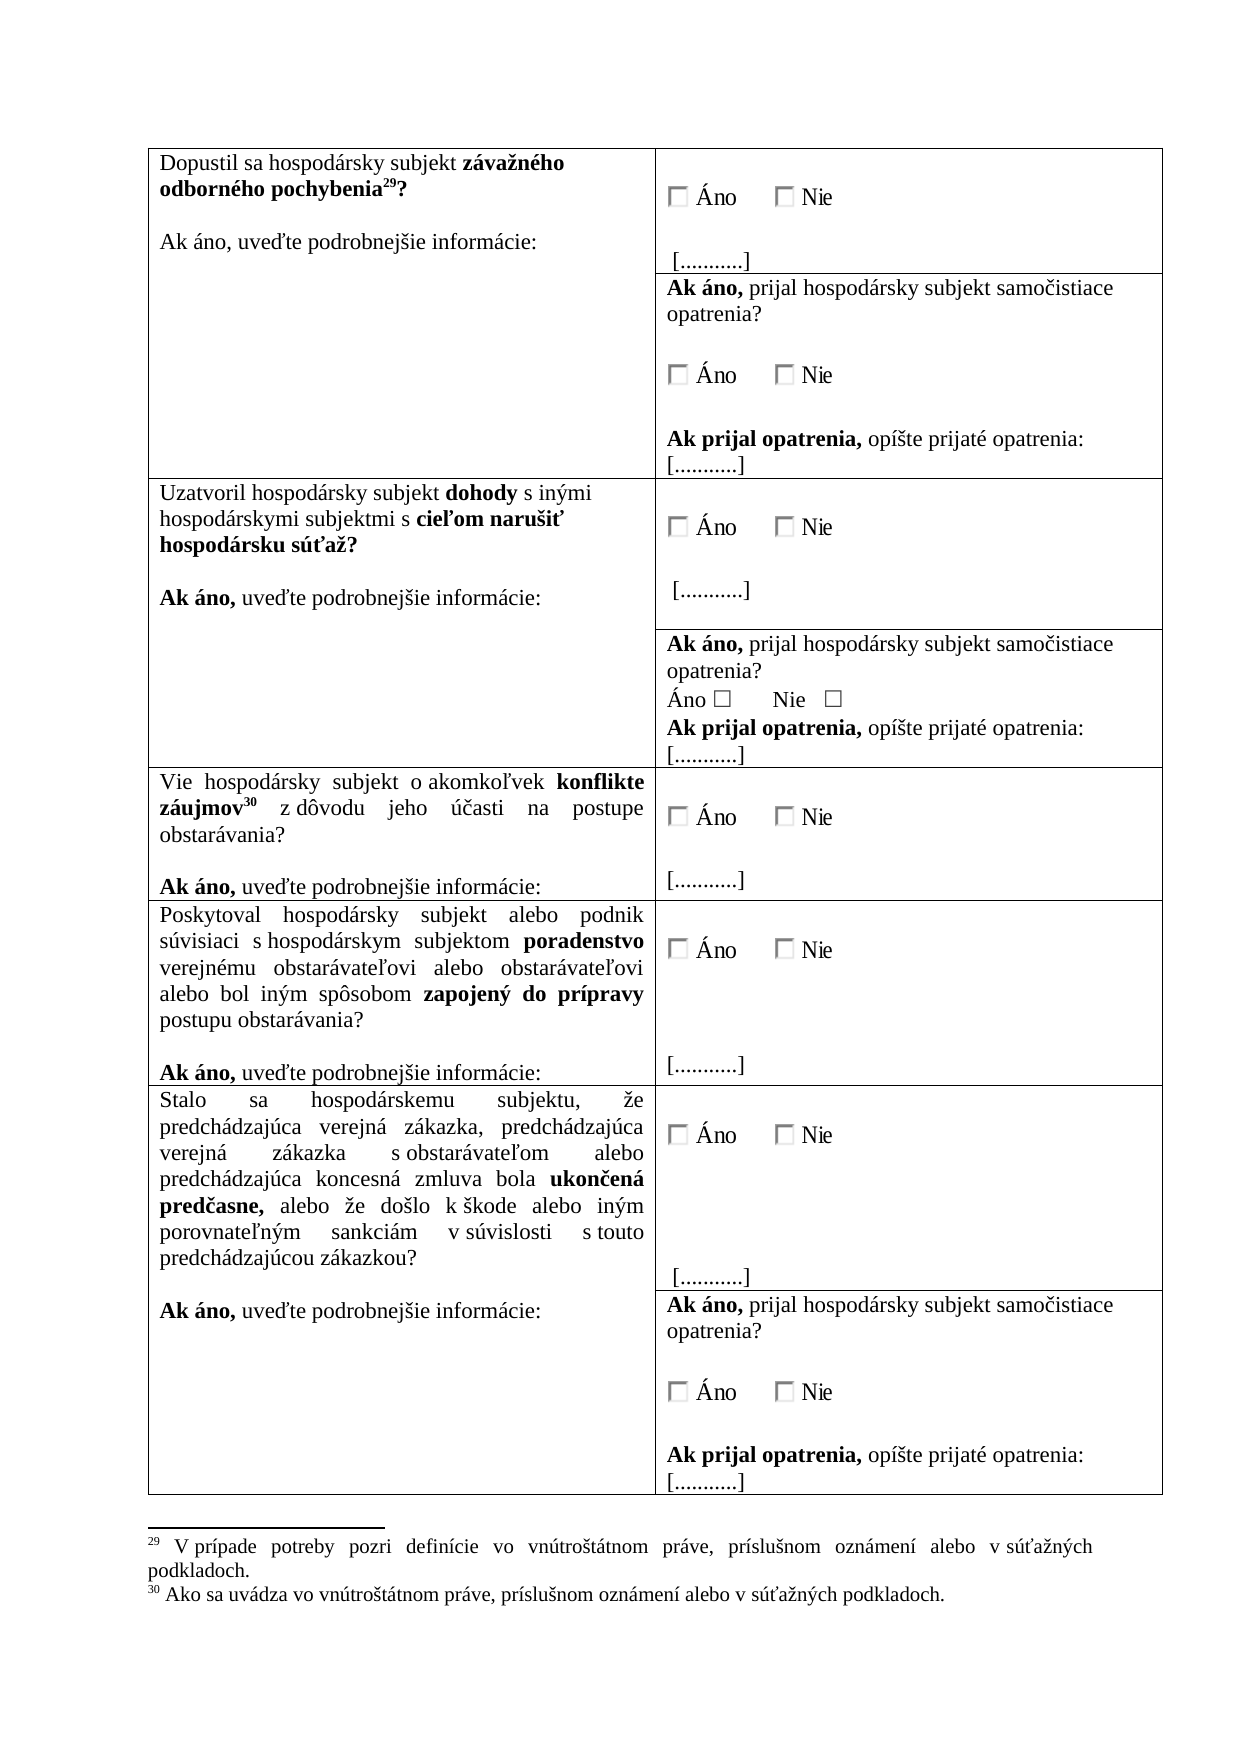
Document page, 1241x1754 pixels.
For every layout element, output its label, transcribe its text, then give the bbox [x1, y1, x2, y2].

table_cell Ak áno, prijal hospodársky subjekt samočistiace opatrenia? Áno ☐ Nie ☐ Ak prijal opatrenia, opíšte prijaté opatrenia: [...........] [656, 630, 1162, 767]
table_header [...........] [656, 149, 1162, 273]
table_cell Ak áno, prijal hospodársky subjekt samočistiace opatrenia? Ak prijal opatrenia, opíšte prijaté opatrenia: [...........] [656, 1291, 1162, 1494]
table_cell Poskytoval hospodársky subjekt alebo podnik súvisiaci s hospodárskym subjektom poradenstvo verejnému obstarávateľovi alebo obstarávateľovi alebo bol iným spôsobom zapojený do prípravy postupu obstarávania? Ak áno, uveďte podrobnejšie informácie: [149, 901, 655, 1085]
table_cell [...........] [656, 479, 1162, 629]
table_cell Ak áno, prijal hospodársky subjekt samočistiace opatrenia? Ak prijal opatrenia, opíšte prijaté opatrenia: [...........] [656, 274, 1162, 477]
table_cell [...........] [656, 901, 1162, 1085]
table_cell Uzatvoril hospodársky subjekt dohody s inými hospodárskymi subjektmi s cieľom narušiť hospodársku súťaž? Ak áno, uveďte podrobnejšie informácie: [149, 479, 655, 767]
table_cell Stalo sa hospodárskemu subjektu, že predchádzajúca verejná zákazka, predchádzajúca verejná zákazka s obstarávateľom alebo predchádzajúca koncesná zmluva bola ukončená predčasne, alebo že došlo k škode alebo iným porovnateľným sankciám v súvislosti s touto predchádzajúcou zákazkou? Ak áno, uveďte podrobnejšie informácie: [149, 1086, 655, 1494]
table_header Dopustil sa hospodársky subjekt závažného odborného pochybenia? Ak áno, uveďte podrobnejšie informácie: [149, 149, 655, 477]
table_cell [...........] [656, 1086, 1162, 1290]
table_cell [...........] [656, 768, 1162, 900]
table_cell Vie hospodársky subjekt o akomkoľvek konflikte záujmov z dôvodu jeho účasti na postupe obstarávania? Ak áno, uveďte podrobnejšie informácie: [149, 768, 655, 900]
